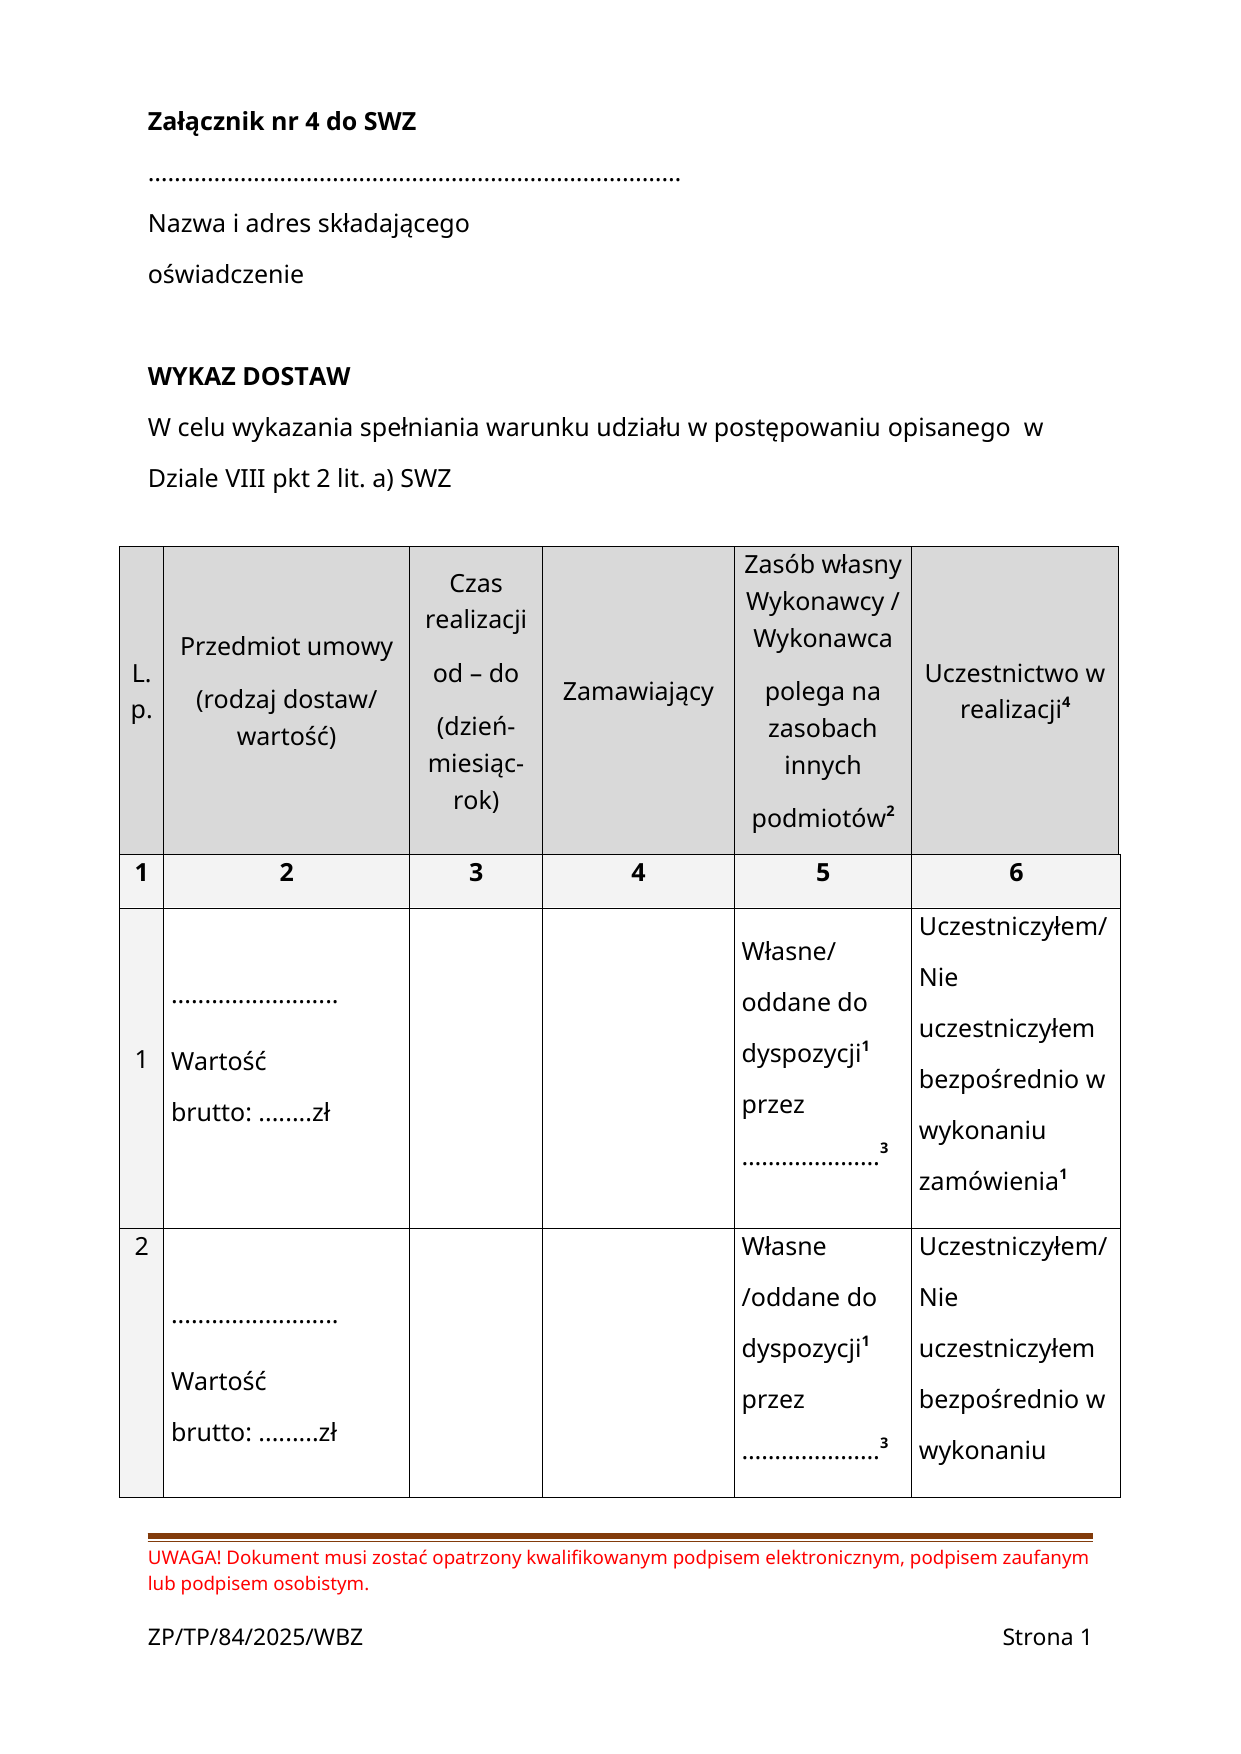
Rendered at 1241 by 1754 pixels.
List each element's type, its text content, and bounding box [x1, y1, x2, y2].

text Nazwa i adres składającego oświadczenie [148, 206, 605, 291]
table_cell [735, 1229, 911, 1497]
text Załącznik nr 4 do SWZ [148, 103, 1093, 137]
text WYKAZ DOSTAW [148, 359, 1093, 393]
table_cell Uczestniczyłem/ Nie uczestniczyłem bezpośrednio w wykonaniu zamówienia1 [912, 909, 1120, 1228]
table_header Zasób własny Wykonawcy / Wykonawca polega na zasobach innych podmiotów2 [735, 547, 911, 854]
table_cell [543, 909, 734, 1228]
table_cell ......................... Wartość brutto: ........zł [164, 909, 409, 1228]
table_cell [410, 909, 542, 1228]
table_header L.p. [120, 547, 163, 854]
table_cell 6 [912, 855, 1120, 907]
table_cell 2 [120, 1229, 163, 1497]
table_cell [164, 1229, 409, 1497]
table_header Czas realizacji od – do (dzień-miesiąc-rok) [410, 547, 542, 854]
table_cell 3 [410, 855, 542, 907]
subtitle W celu wykazania spełniania warunku udziału w postępowaniu opisanego w Dziale VIII pkt 2 lit. a) SWZ [148, 410, 1093, 495]
table_cell [543, 1229, 734, 1497]
table_cell [410, 1229, 542, 1497]
table_cell 1 [120, 909, 163, 1228]
text ……………………………………………………………………… [148, 154, 1093, 188]
table_header Uczestnictwo w realizacji4 [912, 547, 1118, 854]
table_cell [912, 1229, 1120, 1497]
table_cell Własne/ oddane do dyspozycji1 przez …………………3 [735, 909, 911, 1228]
table_cell 4 [543, 855, 734, 907]
table_header Przedmiot umowy (rodzaj dostaw/ wartość) [164, 547, 409, 854]
table_cell 5 [735, 855, 911, 907]
table_cell 1 [120, 855, 163, 907]
table_header Zamawiający [543, 547, 734, 854]
table_cell 2 [164, 855, 409, 907]
